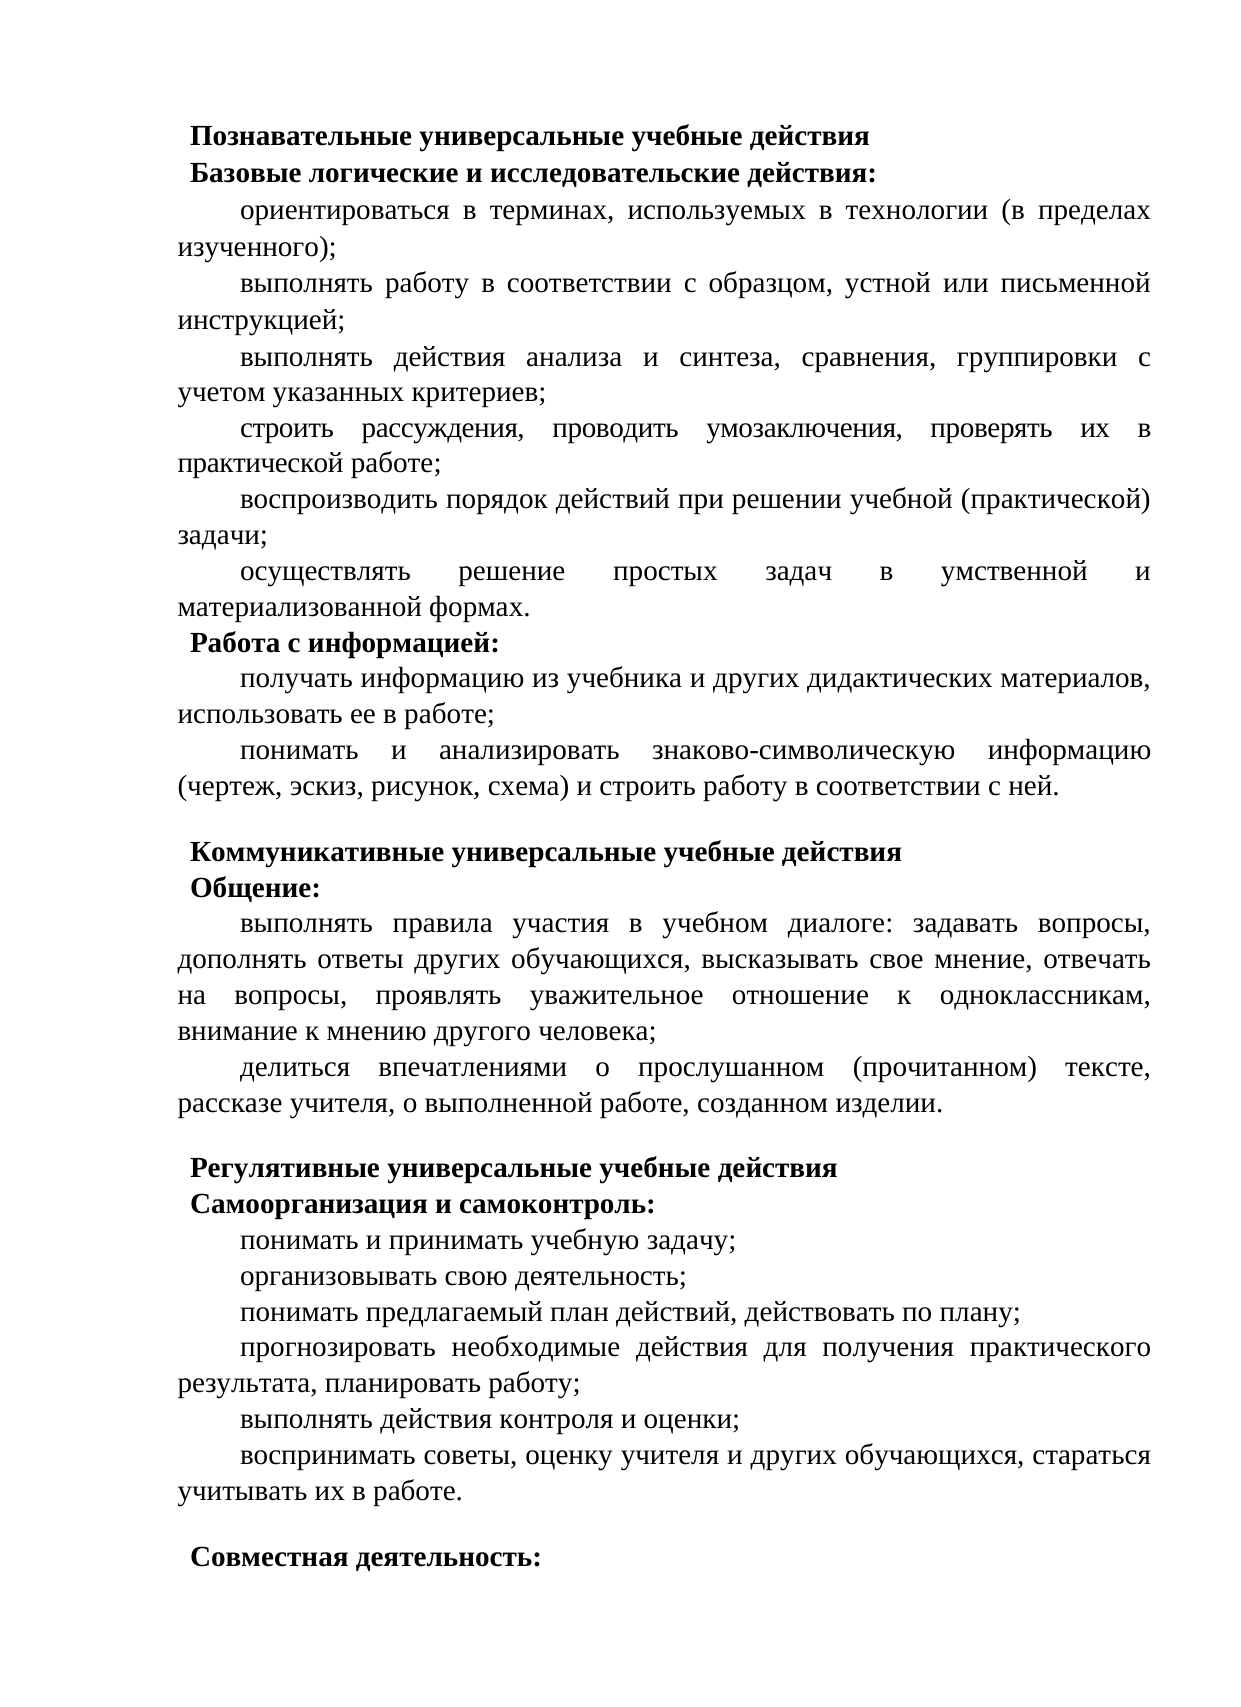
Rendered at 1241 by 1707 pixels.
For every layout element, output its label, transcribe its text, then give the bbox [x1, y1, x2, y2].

text понимать и принимать учебную задачу; [177, 1222, 1152, 1256]
text прогнозировать необходимые действия для получения практического результата, планировать работу; [177, 1329, 1152, 1399]
text организовывать свою деятельность; [177, 1258, 1152, 1291]
text понимать предлагаемый план действий, действовать по плану; [177, 1294, 1152, 1327]
text Регулятивные универсальные учебные действия [190, 1150, 1152, 1184]
text получать информацию из учебника и других дидактических материалов, использовать ее в работе; [177, 661, 1152, 730]
text Работа с информацией: [190, 625, 1152, 658]
text осуществлять решение простых задач в умственной и материализованной формах. [177, 553, 1152, 622]
text ориентироваться в терминах, используемых в технологии (в пределах изученного); [177, 192, 1152, 262]
text выполнять работу в соответствии с образцом, устной или письменной инструкцией; [177, 266, 1152, 336]
text Общение: [190, 870, 1152, 903]
text Базовые логические и исследовательские действия: [190, 155, 1152, 188]
text Совместная деятельность: [190, 1539, 1152, 1572]
text Коммуникативные универсальные учебные действия [190, 834, 1152, 867]
text выполнять действия контроля и оценки; [177, 1401, 1152, 1435]
text Познавательные универсальные учебные действия [190, 118, 1152, 152]
text выполнять правила участия в учебном диалоге: задавать вопросы, дополнять ответы других обучающихся, высказывать свое мнение, отвечать на вопросы, проявлять уважительное отношение к одноклассникам, внимание к мнению другого человека; [177, 906, 1152, 1047]
text Самоорганизация и самоконтроль: [190, 1186, 1152, 1220]
text строить рассуждения, проводить умозаключения, проверять их в практической работе; [177, 410, 1152, 479]
text выполнять действия анализа и синтеза, сравнения, группировки с учетом указанных критериев; [177, 339, 1152, 408]
text понимать и анализировать знаково-символическую информацию (чертеж, эскиз, рисунок, схема) и строить работу в соответствии с ней. [177, 732, 1152, 802]
text делиться впечатлениями о прослушанном (прочитанном) тексте, рассказе учителя, о выполненной работе, созданном изделии. [177, 1049, 1152, 1118]
text воспроизводить порядок действий при решении учебной (практической) задачи; [177, 481, 1152, 551]
text воспринимать советы, оценку учителя и других обучающихся, стараться учитывать их в работе. [177, 1437, 1152, 1506]
